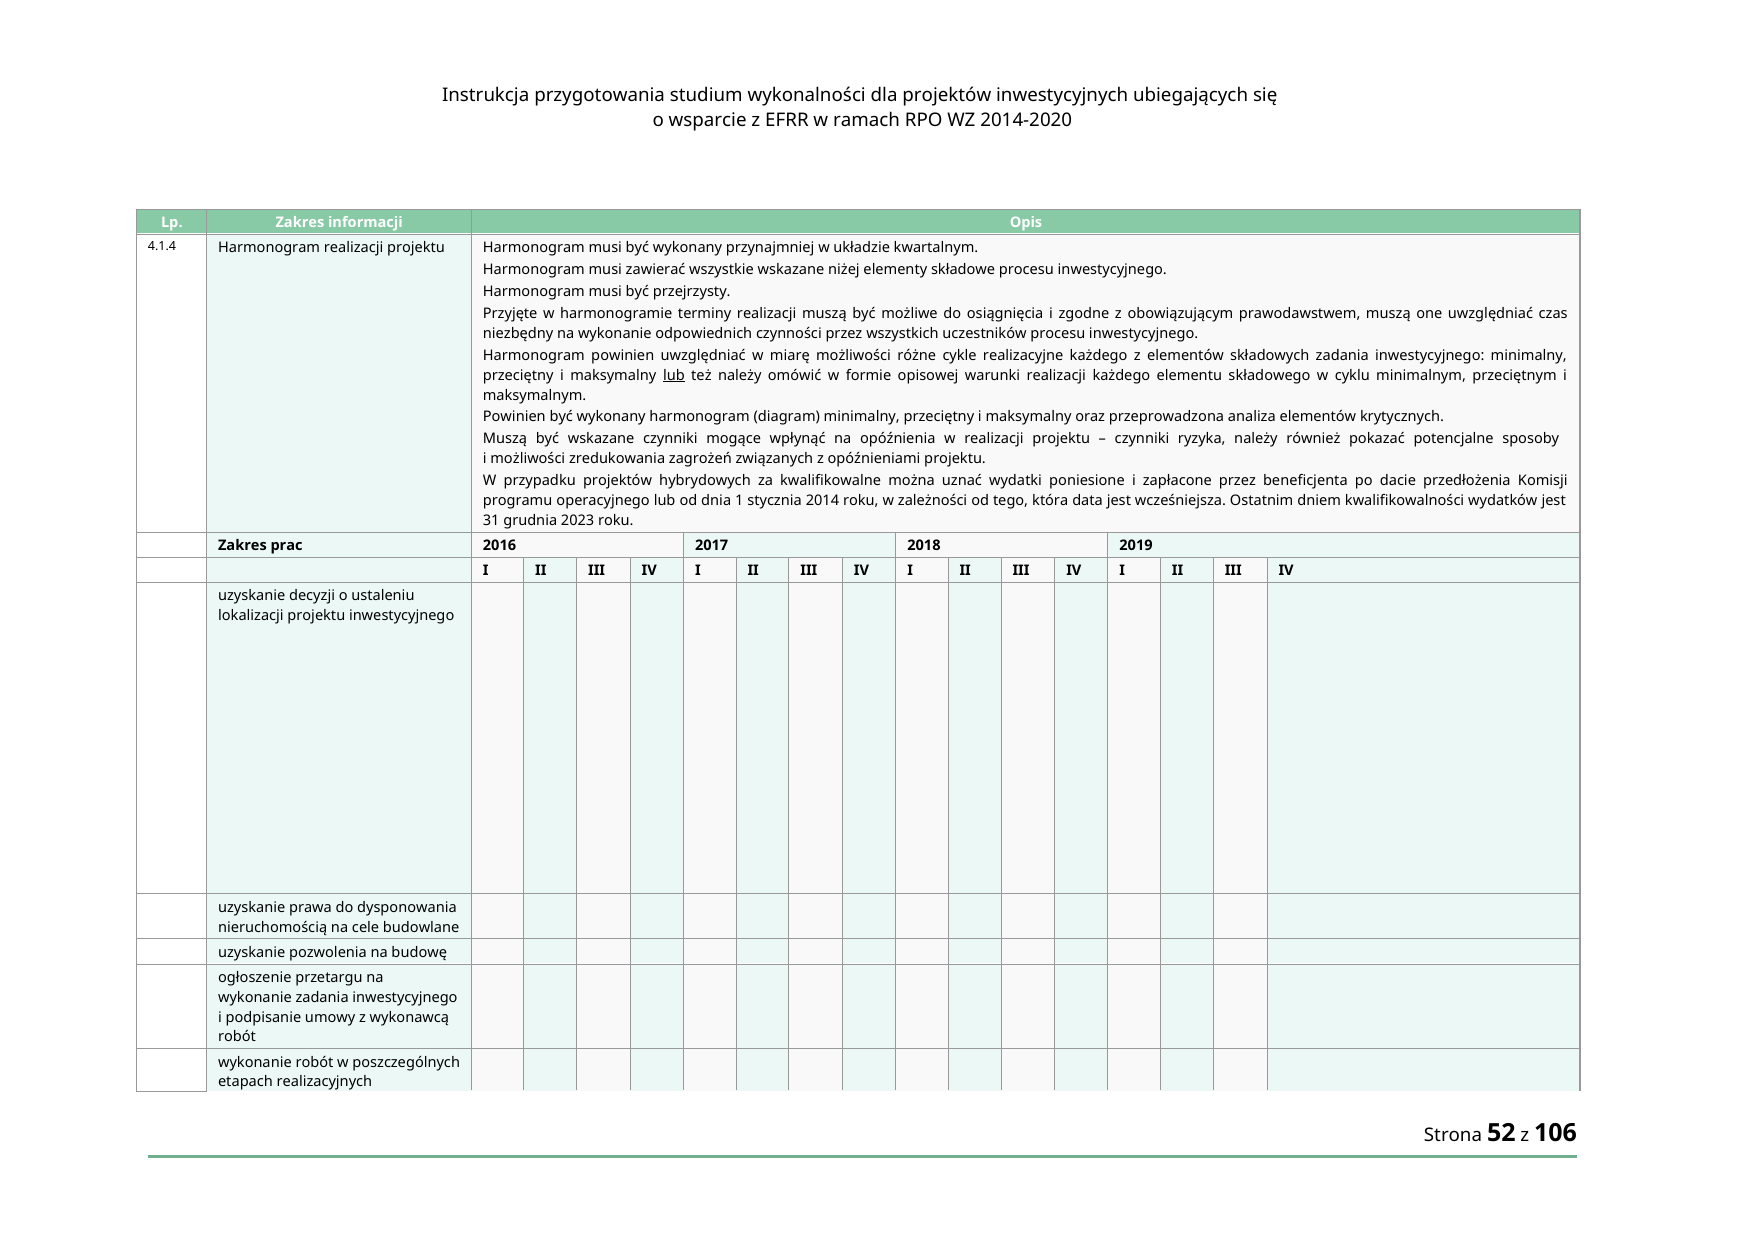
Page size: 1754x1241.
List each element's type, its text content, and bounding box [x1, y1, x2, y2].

table_cell [1214, 583, 1267, 893]
table_cell [1108, 583, 1160, 893]
table_cell [684, 894, 736, 938]
table_cell [1002, 894, 1054, 938]
table_cell [843, 894, 895, 938]
table_cell uzyskanie decyzji o ustaleniu lokalizacji projektu inwestycyjnego [207, 583, 471, 893]
table_cell [737, 894, 788, 938]
table_cell II [737, 558, 788, 582]
table_cell [737, 583, 788, 893]
table_cell [137, 894, 206, 938]
table_cell [1108, 1049, 1160, 1091]
table_cell [1160, 1049, 1213, 1091]
table_cell [1268, 894, 1579, 938]
table_cell [1161, 965, 1213, 1048]
table_cell [684, 965, 736, 1048]
table_cell III [1002, 558, 1054, 582]
table_cell [472, 939, 523, 963]
table_cell [789, 894, 842, 938]
table_cell [1268, 583, 1579, 893]
table_cell [137, 558, 206, 582]
table_cell [1002, 583, 1054, 893]
table_cell [1055, 894, 1107, 938]
table_cell II [524, 558, 576, 582]
table_cell [843, 965, 895, 1048]
table_cell [1108, 894, 1160, 938]
table_cell 2017 [684, 533, 895, 557]
table_cell [524, 965, 576, 1048]
table_cell [1214, 965, 1267, 1048]
table_cell [948, 1049, 1001, 1091]
table_cell [949, 939, 1001, 963]
table_cell I [1108, 558, 1160, 582]
table_cell I [472, 558, 523, 582]
table_cell [1214, 894, 1267, 938]
table_cell 4.1.4 [137, 235, 206, 532]
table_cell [207, 1049, 471, 1091]
table_cell 2019 [1108, 533, 1579, 557]
table_cell [1055, 965, 1107, 1048]
table_cell [1002, 965, 1054, 1048]
table_header Lp. [137, 210, 206, 233]
table_cell III [577, 558, 630, 582]
table_cell [1161, 894, 1213, 938]
table_cell [1161, 939, 1213, 963]
table_cell [1268, 965, 1579, 1048]
table_cell [577, 965, 630, 1048]
table_cell [1055, 939, 1107, 963]
table_cell ogłoszenie przetargu na wykonanie zadania inwestycyjnego i podpisanie umowy z wykonawcą robót [207, 965, 471, 1048]
table_cell [843, 939, 895, 963]
table_cell [1214, 939, 1267, 963]
table_cell [684, 939, 736, 963]
table_cell [684, 583, 736, 893]
table_cell [896, 939, 948, 963]
table_cell [949, 965, 1001, 1048]
table_cell [524, 894, 576, 938]
table_cell Harmonogram realizacji projektu [207, 235, 471, 532]
table_cell [1108, 939, 1160, 963]
table_cell [137, 1049, 206, 1091]
table_cell [1161, 583, 1213, 893]
table_cell [471, 1049, 524, 1091]
table_cell [631, 894, 683, 938]
table_cell II [1161, 558, 1213, 582]
table_cell [630, 1049, 683, 1091]
table_cell [472, 965, 523, 1048]
table_cell [896, 894, 948, 938]
table_cell [789, 965, 842, 1048]
table_cell [577, 583, 630, 893]
table_header Zakres informacji [207, 210, 471, 233]
table_cell Harmonogram musi być wykonany przynajmniej w układzie kwartalnym. Harmonogram musi zawierać wszystkie wskazane niżej elementy składowe procesu inwestycyjnego. Harmonogram musi być przejrzysty. Przyjęte w harmonogramie terminy realizacji muszą być możliwe do osiągnięcia i zgodne z obowiązującym prawodawstwem, muszą one uwzględniać czas niezbędny na wykonanie odpowiednich czynności przez wszystkich uczestników procesu inwestycyjnego. Harmonogram powinien uwzględniać w miarę możliwości różne cykle realizacyjne każdego z elementów składowych zadania inwestycyjnego: minimalny, przeciętny i maksymalny lub też należy omówić w formie opisowej warunki realizacji każdego elementu składowego w cyklu minimalnym, przeciętnym i maksymalnym. Powinien być wykonany harmonogram (diagram) minimalny, przeciętny i maksymalny oraz przeprowadzona analiza elementów krytycznych. Muszą być wskazane czynniki mogące wpłynąć na opóźnienia w realizacji projektu – czynniki ryzyka, należy również pokazać potencjalne sposoby i możliwości zredukowania zagrożeń związanych z opóźnieniami projektu. W przypadku projektów hybrydowych za kwalifikowalne można uznać wydatki poniesione i zapłacone przez beneficjenta po dacie przedłożenia Komisji programu operacyjnego lub od dnia 1 stycznia 2014 roku, w zależności od tego, która data jest wcześniejsza. Ostatnim dniem kwalifikowalności wydatków jest 31 grudnia 2023 roku. [472, 235, 1579, 532]
table_cell [631, 965, 683, 1048]
table_cell I [896, 558, 948, 582]
table_cell [631, 583, 683, 893]
table_cell IV [1268, 558, 1579, 582]
table_cell [1268, 939, 1579, 963]
table_cell [577, 939, 630, 963]
table_cell III [1214, 558, 1267, 582]
table_cell [896, 965, 948, 1048]
table_cell [896, 583, 948, 893]
table_cell [207, 558, 471, 582]
table_cell [737, 939, 788, 963]
table_cell I [684, 558, 736, 582]
table_cell [1055, 1049, 1108, 1091]
table_cell [684, 1049, 736, 1091]
table_cell [843, 583, 895, 893]
table_cell II [949, 558, 1001, 582]
table_cell 2018 [896, 533, 1107, 557]
table_cell [949, 583, 1001, 893]
table_cell [1001, 1049, 1055, 1091]
table_cell [524, 583, 576, 893]
table_cell IV [843, 558, 895, 582]
table_cell [524, 939, 576, 963]
table_header Opis [472, 210, 1579, 233]
table_cell [949, 894, 1001, 938]
table_cell uzyskanie pozwolenia na budowę [207, 939, 471, 963]
table_cell 2016 [472, 533, 683, 557]
table_cell [1108, 965, 1160, 1048]
table_cell Zakres prac [207, 533, 471, 557]
table_cell III [789, 558, 842, 582]
table_cell [577, 1049, 630, 1091]
table_cell [896, 1049, 948, 1091]
table_cell [631, 939, 683, 963]
table_cell [843, 1049, 896, 1091]
table_cell [1213, 1049, 1267, 1091]
table_cell [524, 1049, 577, 1091]
table_cell [472, 894, 523, 938]
table_cell IV [1055, 558, 1107, 582]
table_cell [1267, 1049, 1579, 1091]
table_cell [1002, 939, 1054, 963]
table_cell [1055, 583, 1107, 893]
table_cell uzyskanie prawa do dysponowania nieruchomością na cele budowlane [207, 894, 471, 938]
table_cell [137, 939, 206, 963]
table_cell [577, 894, 630, 938]
table_cell [137, 965, 206, 1048]
table_cell [137, 533, 206, 557]
table_cell IV [631, 558, 683, 582]
table_cell [737, 965, 788, 1048]
table_cell [789, 1049, 842, 1091]
table_cell [789, 939, 842, 963]
table_cell [736, 1049, 789, 1091]
table_cell [789, 583, 842, 893]
table_cell [137, 583, 206, 893]
table_cell [472, 583, 523, 893]
